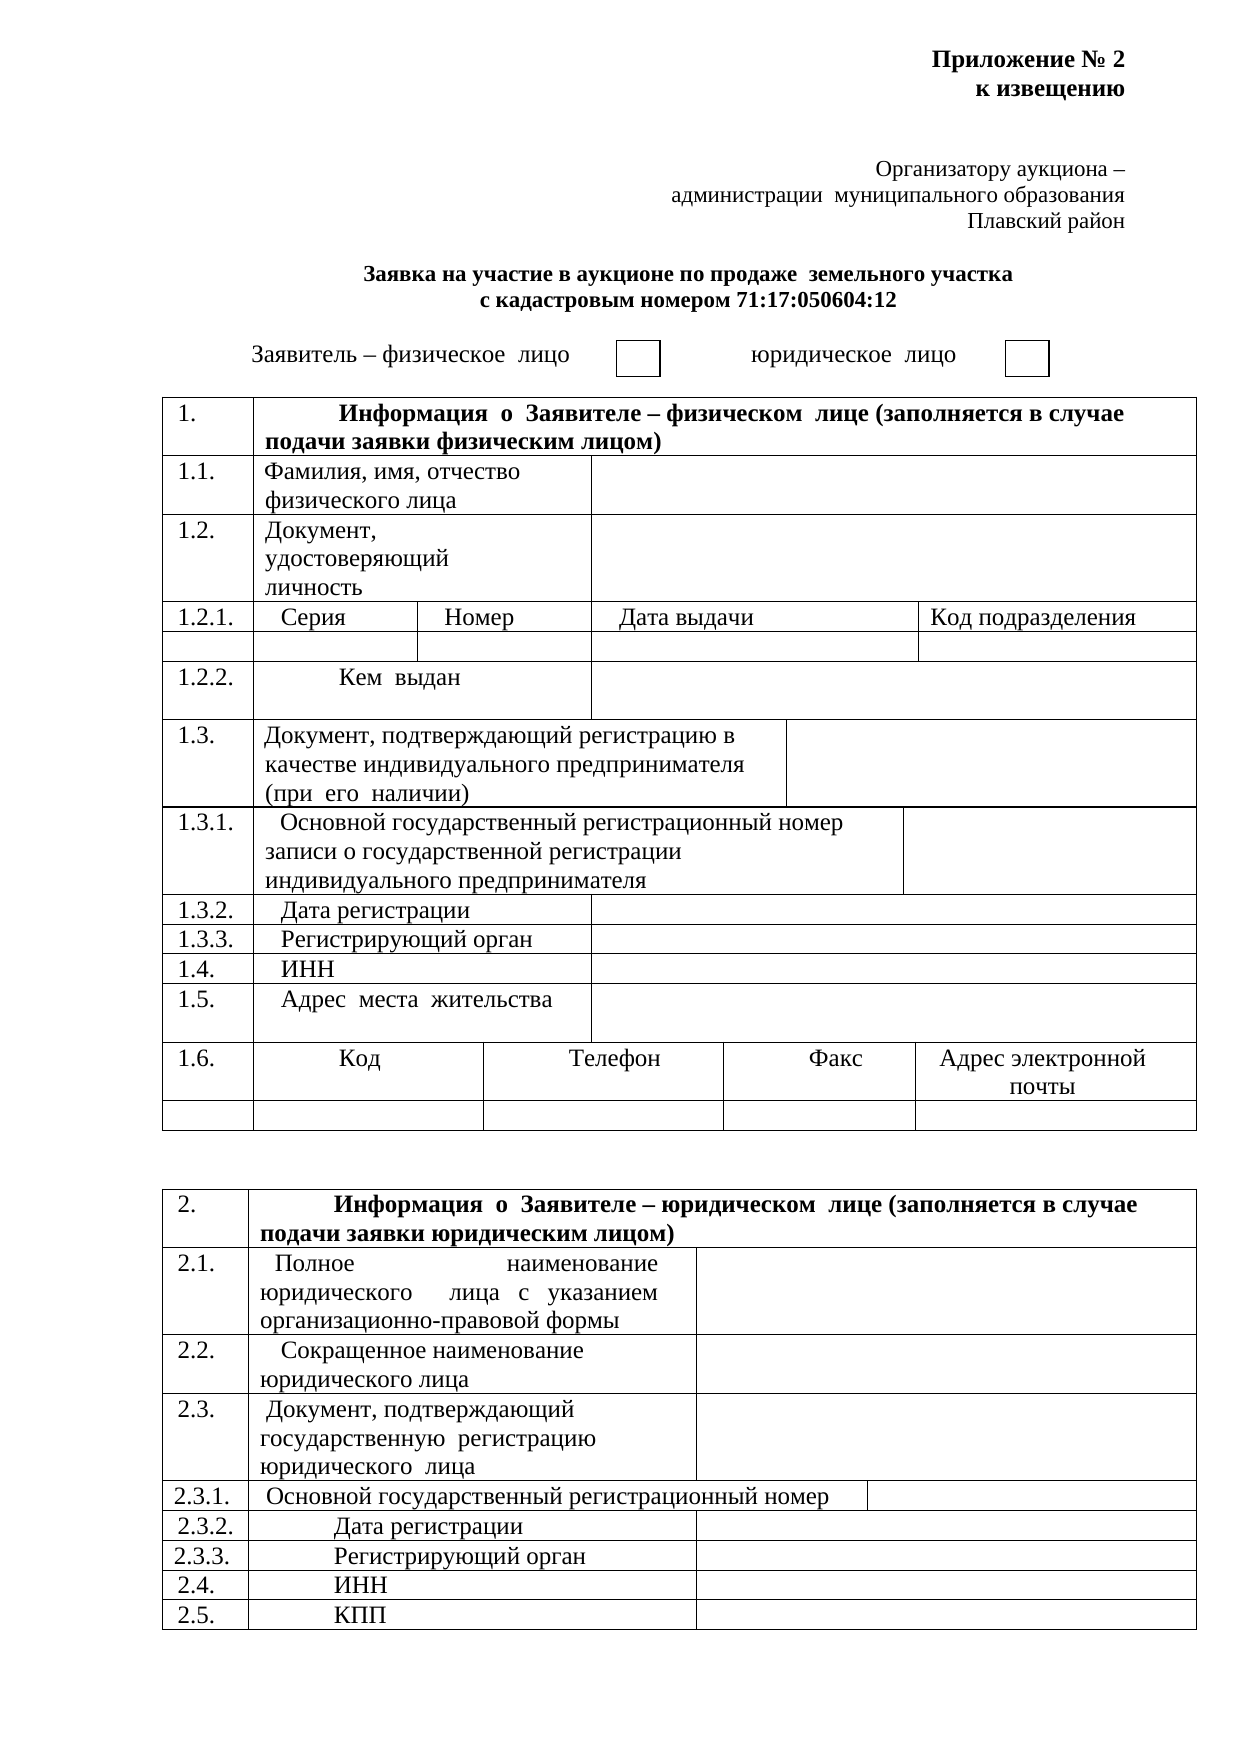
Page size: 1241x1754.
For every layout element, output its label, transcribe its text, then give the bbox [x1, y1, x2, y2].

table_cell Факс [724, 1043, 915, 1100]
table_cell 1.3.1. [163, 808, 253, 894]
table_cell 2.3.2. [163, 1511, 248, 1540]
text Заявка на участие в аукционе по продаже земельного участка [177, 260, 1125, 286]
table_cell 1.5. [163, 984, 253, 1042]
table_cell Код [254, 1043, 483, 1100]
table_cell 1.2.1. [163, 602, 253, 631]
table_cell [592, 456, 1196, 514]
table_header 1. [163, 398, 253, 455]
table_cell Адрес электронной почты [916, 1043, 1196, 1100]
table_cell 1.1. [163, 456, 253, 514]
table_cell 1.3.2. [163, 895, 253, 923]
table_cell Кем выдан [254, 662, 591, 719]
table_cell Основной государственный регистрационный номер записи о государственной регистрации индивидуального предпринимателя [254, 808, 903, 894]
table_cell Серия [254, 602, 417, 631]
table_cell [418, 632, 591, 661]
table_cell [254, 632, 417, 661]
table_cell [254, 1101, 483, 1130]
table_cell Дата регистрации [254, 895, 591, 923]
table_cell 1.2. [163, 515, 253, 601]
table_header Информация о Заявителе – физическом лице (заполняется в случае подачи заявки физическим лицом) [254, 398, 1196, 455]
table_cell Регистрирующий орган [254, 925, 591, 953]
text администрации муниципального образования [177, 181, 1125, 207]
table_header 2. [163, 1190, 248, 1247]
table_cell [904, 808, 1196, 894]
table_cell [697, 1600, 1196, 1629]
table_cell 1.2.2. [163, 662, 253, 719]
table_cell Код подразделения [919, 602, 1196, 631]
table_cell Сокращенное наименование юридического лица [249, 1335, 696, 1393]
table_cell [697, 1571, 1196, 1599]
table_cell [484, 1101, 723, 1130]
table_cell [592, 954, 1196, 983]
table_cell Телефон [484, 1043, 723, 1100]
table_cell 1.3. [163, 720, 253, 806]
table_cell [916, 1101, 1196, 1130]
table_cell 1.4. [163, 954, 253, 983]
table_cell [697, 1511, 1196, 1540]
table_cell 2.3. [163, 1394, 248, 1480]
text Плавский район [177, 207, 1125, 234]
table_cell [592, 984, 1196, 1042]
table_cell [697, 1541, 1196, 1569]
table_cell Основной государственный регистрационный номер [249, 1481, 867, 1510]
table_cell Дата регистрации [249, 1511, 696, 1540]
table_cell 2.1. [163, 1248, 248, 1334]
table_cell 2.3.1. [163, 1481, 248, 1510]
table_cell Полное наименование юридического лица с указанием организационно-правовой формы [249, 1248, 696, 1334]
table_cell [592, 925, 1196, 953]
table_header Информация о Заявителе – юридическом лице (заполняется в случае подачи заявки юридическим лицом) [249, 1190, 1196, 1247]
table_cell [724, 1101, 915, 1130]
table_cell [163, 1101, 253, 1130]
table_cell ИНН [249, 1571, 696, 1599]
table_cell [592, 662, 1196, 719]
table_cell 2.2. [163, 1335, 248, 1393]
table_cell Дата выдачи [592, 602, 918, 631]
table_cell [787, 720, 1196, 806]
table_cell [163, 632, 253, 661]
table_cell ИНН [254, 954, 591, 983]
text Заявитель – физическое лицо юридическое лицо [177, 339, 1125, 368]
table_cell Документ, подтверждающий государственную регистрацию юридического лица [249, 1394, 696, 1480]
table_cell 2.4. [163, 1571, 248, 1599]
table_cell [697, 1248, 1196, 1334]
table_cell [592, 632, 918, 661]
table_cell [592, 895, 1196, 923]
text Приложение № 2 [177, 44, 1125, 73]
table_cell 2.3.3. [163, 1541, 248, 1569]
text к извещению [177, 73, 1125, 102]
table_cell КПП [249, 1600, 696, 1629]
table_cell Адрес места жительства [254, 984, 591, 1042]
table_cell 2.5. [163, 1600, 248, 1629]
table_cell Номер [418, 602, 591, 631]
table_cell [919, 632, 1196, 661]
table_cell Документ, удостоверяющий личность [254, 515, 591, 601]
table_cell [697, 1335, 1196, 1393]
table_cell Регистрирующий орган [249, 1541, 696, 1569]
text с кадастровым номером 71:17:050604:12 [177, 286, 1125, 313]
table_cell [697, 1394, 1196, 1480]
table_cell 1.6. [163, 1043, 253, 1100]
text Организатору аукциона – [177, 154, 1125, 181]
table_cell Фамилия, имя, отчество физического лица [254, 456, 591, 514]
table_cell [868, 1481, 1196, 1510]
table_cell 1.3.3. [163, 925, 253, 953]
table_cell [592, 515, 1196, 601]
table_cell Документ, подтверждающий регистрацию в качестве индивидуального предпринимателя (при его наличии) [254, 720, 786, 806]
